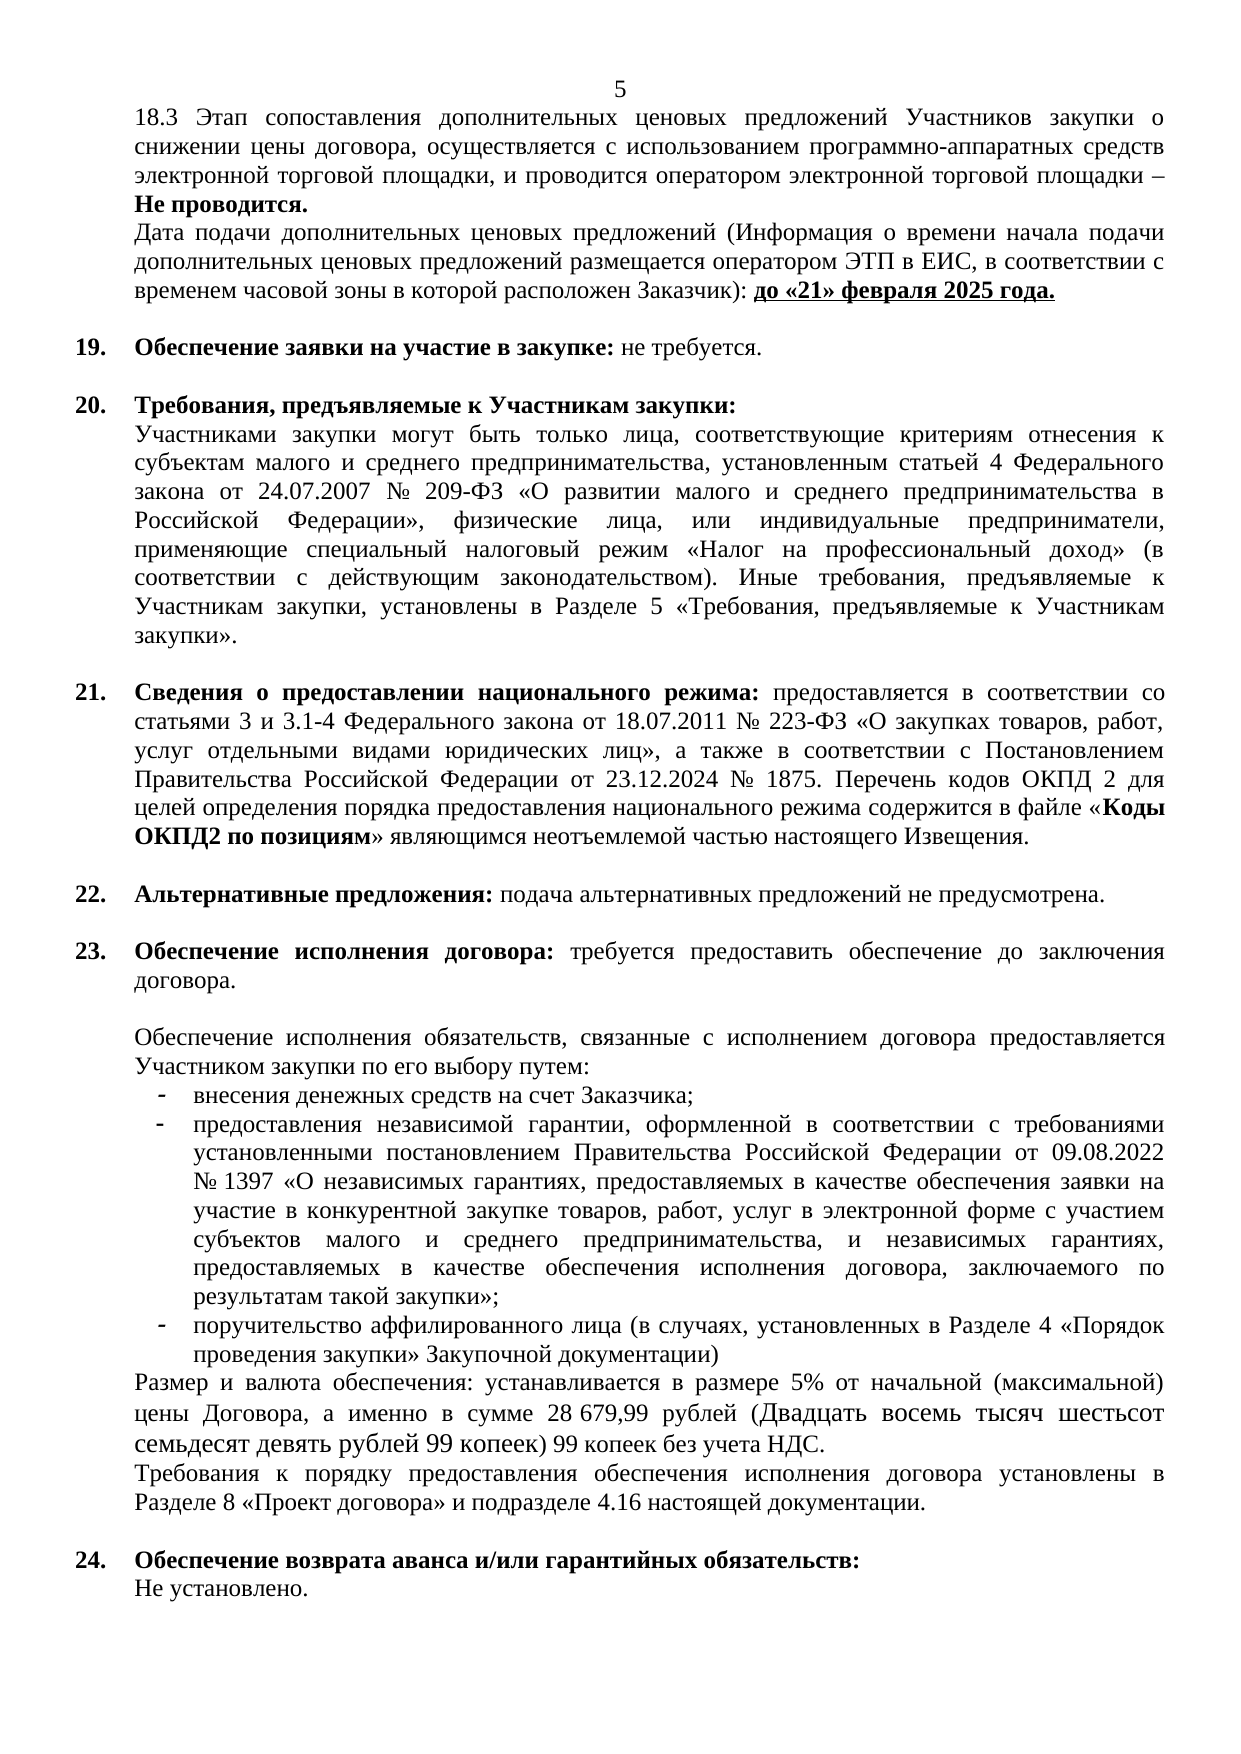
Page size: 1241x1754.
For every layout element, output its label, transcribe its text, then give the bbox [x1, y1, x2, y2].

list предоставления независимой гарантии, оформленной в соответствии с требованиями установленными постановлением Правительства Российской Федерации от 09.08.2022 № 1397 «О независимых гарантиях, предоставляемых в качестве обеспечения заявки на участие в конкурентной закупке товаров, работ, услуг в электронной форме с участием субъектов малого и среднего предпринимательства, и независимых гарантиях, предоставляемых в качестве обеспечения исполнения договора, заключаемого по результатам такой закупки»; [156, 1109, 1165, 1310]
list Участниками закупки могут быть только лица, соответствующие критериям отнесения к субъектам малого и среднего предпринимательства, установленным статьей 4 Федерального закона от 24.07.2007 № 209-ФЗ «О развитии малого и среднего предпринимательства в Российской Федерации», физические лица, или индивидуальные предприниматели, применяющие специальный налоговый режим «Налог на профессиональный доход» (в соответствии с действующим законодательством). Иные требования, предъявляемые к Участникам закупки, установлены в Разделе 5 «Требования, предъявляемые к Участникам закупки». [134, 419, 1165, 649]
list Обеспечение возврата аванса и/или гарантийных обязательств: [75, 1545, 1165, 1573]
list внесения денежных средств на счет Заказчика; [156, 1080, 1165, 1109]
list Требования к порядку предоставления обеспечения исполнения договора установлены в Разделе 8 «Проект договора» и подразделе 4.16 настоящей документации. [134, 1458, 1165, 1516]
list Не установлено. [134, 1573, 1165, 1602]
list Альтернативные предложения: подача альтернативных предложений не предусмотрена. [75, 879, 1165, 907]
list Обеспечение заявки на участие в закупке: не требуется. [75, 332, 1165, 361]
list Требования, предъявляемые к Участникам закупки: [75, 390, 1165, 419]
list Дата подачи дополнительных ценовых предложений (Информация о времени начала подачи дополнительных ценовых предложений размещается оператором ЭТП в ЕИС, в соответствии с временем часовой зоны в которой расположен Заказчик): до «21» февраля 2025 года. [134, 217, 1165, 304]
text Размер и валюта обеспечения: устанавливается в размере 5% от начальной (максимальной) цены Договора, а именно в сумме 28 679,99 рублей (Двадцать восемь тысяч шестьсот семьдесят девять рублей 99 копеек) 99 копеек без учета НДС. [134, 1367, 1165, 1458]
list 18.3 Этап сопоставления дополнительных ценовых предложений Участников закупки о снижении цены договора, осуществляется с использованием программно-аппаратных средств электронной торговой площадки, и проводится оператором электронной торговой площадки – Не проводится. [134, 102, 1165, 217]
list поручительство аффилированного лица (в случаях, установленных в Разделе 4 «Порядок проведения закупки» Закупочной документации) [156, 1310, 1165, 1367]
list Обеспечение исполнения договора: требуется предоставить обеспечение до заключения договора. [75, 936, 1165, 994]
list Сведения о предоставлении национального режима: предоставляется в соответствии со статьями 3 и 3.1-4 Федерального закона от 18.07.2011 № 223-ФЗ «О закупках товаров, работ, услуг отдельными видами юридических лиц», а также в соответствии с Постановлением Правительства Российской Федерации от 23.12.2024 № 1875. Перечень кодов ОКПД 2 для целей определения порядка предоставления национального режима содержится в файле «Коды ОКПД2 по позициям» являющимся неотъемлемой частью настоящего Извещения. [75, 677, 1165, 850]
list Обеспечение исполнения обязательств, связанные с исполнением договора предоставляется Участником закупки по его выбору путем: [134, 1022, 1165, 1080]
